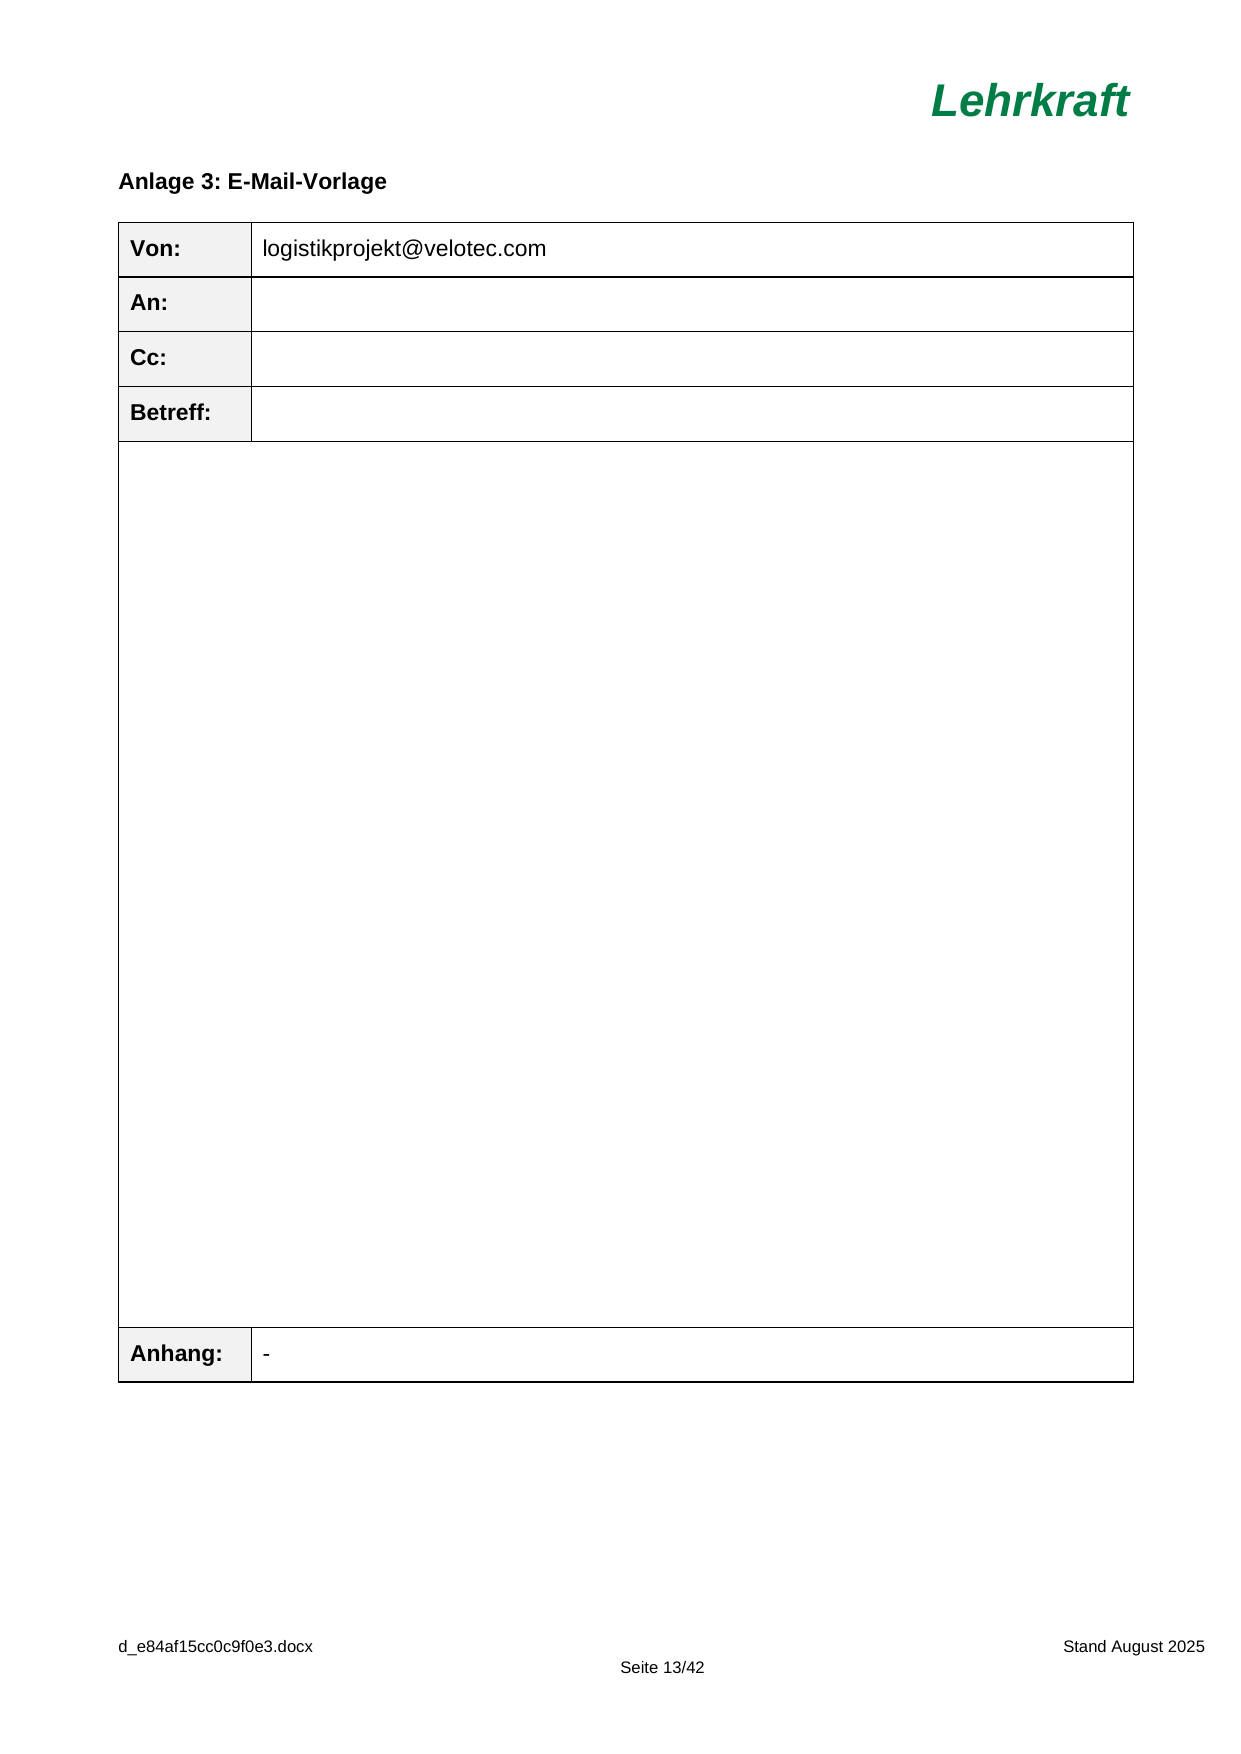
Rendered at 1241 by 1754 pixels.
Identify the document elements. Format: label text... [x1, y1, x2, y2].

text Anlage 3: E-Mail-Vorlage [118, 168, 1134, 194]
